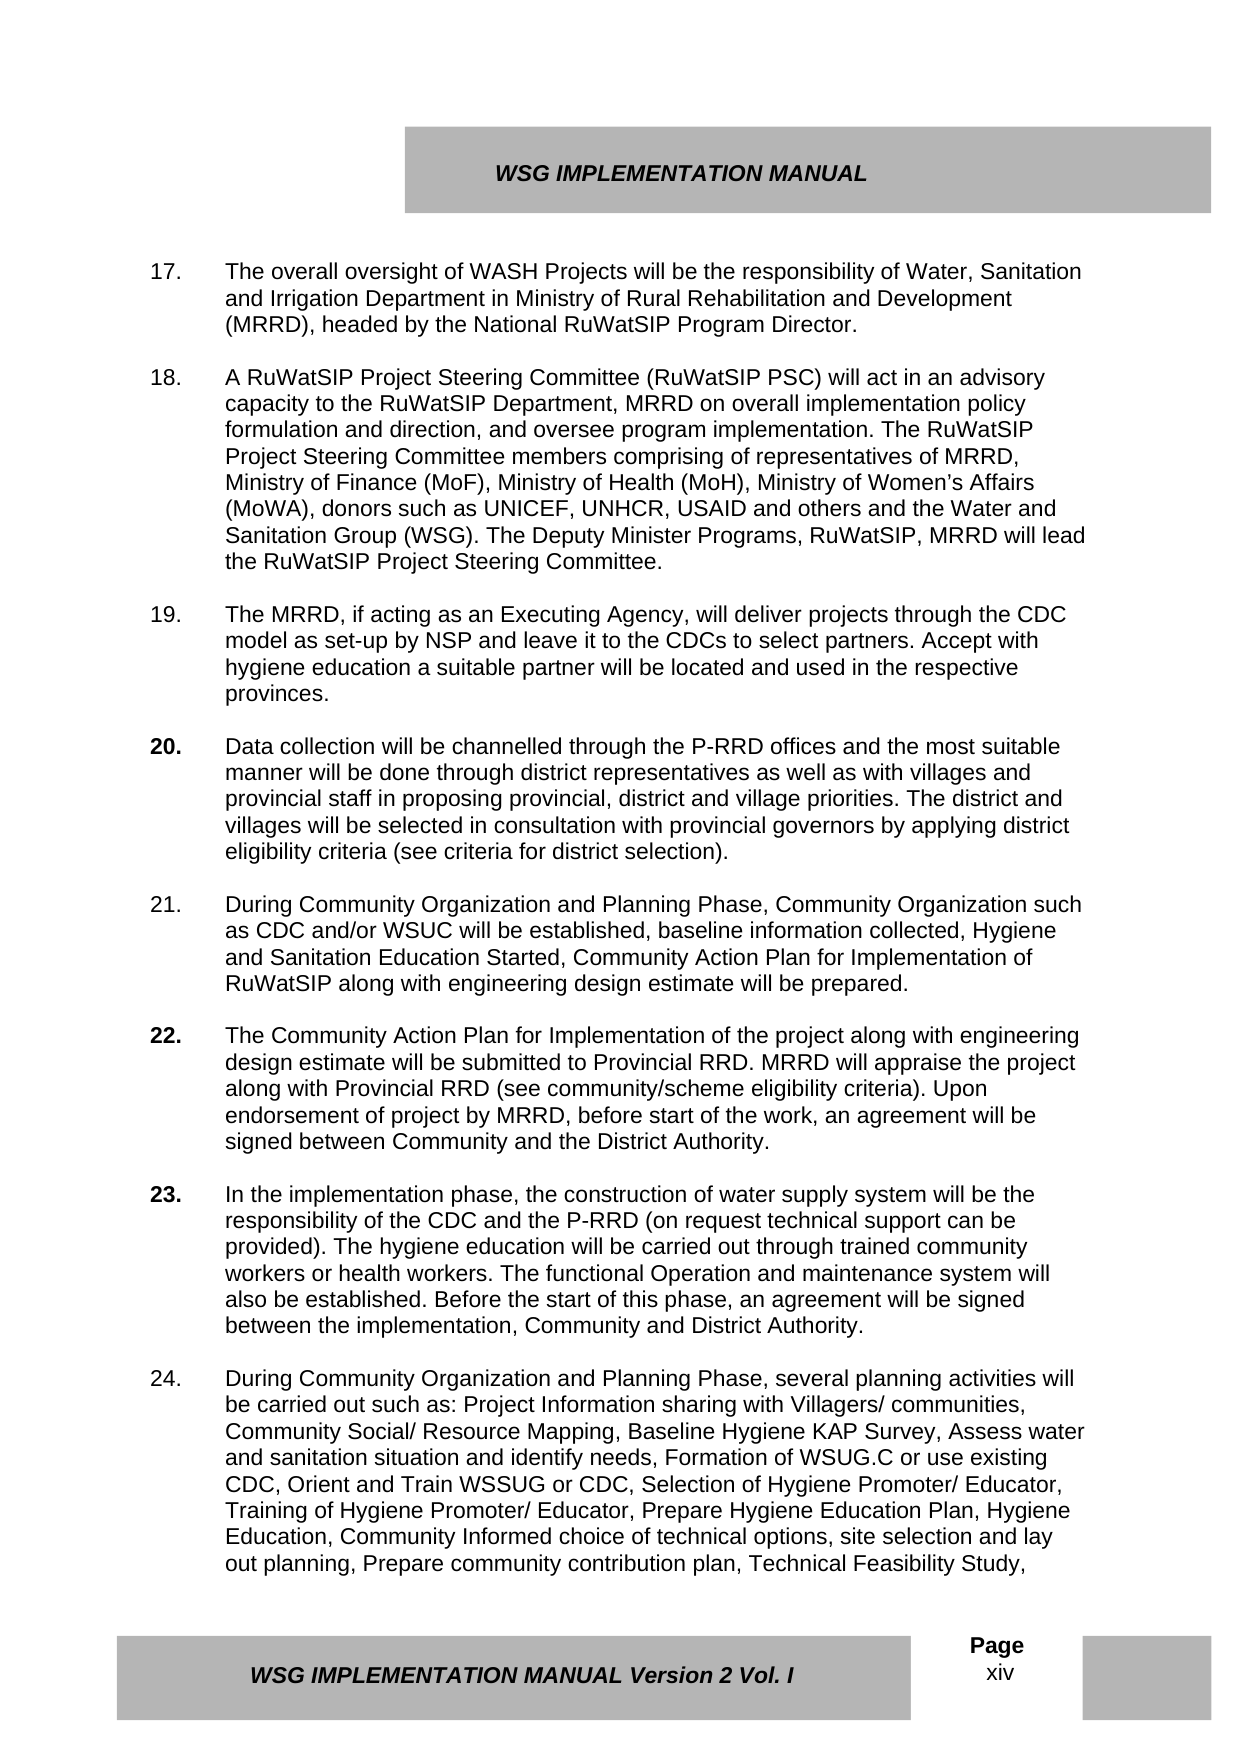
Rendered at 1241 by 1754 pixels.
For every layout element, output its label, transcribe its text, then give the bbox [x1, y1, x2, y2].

list Data collection will be channelled through the P-RRD offices and the most suitable manner will be done through district representatives as well as with villages and provincial staff in proposing provincial, district and village priorities. The district and villages will be selected in consultation with provincial governors by applying district eligibility criteria (see criteria for district selection). [150, 733, 1090, 864]
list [150, 1365, 1090, 1576]
list A RuWatSIP Project Steering Committee (RuWatSIP PSC) will act in an advisory capacity to the RuWatSIP Department, MRRD on overall implementation policy formulation and direction, and oversee program implementation. The RuWatSIP Project Steering Committee members comprising of representatives of MRRD, Ministry of Finance (MoF), Ministry of Health (MoH), Ministry of Women’s Affairs (MoWA), donors such as UNICEF, UNHCR, USAID and others and the Water and Sanitation Group (WSG). The Deputy Minister Programs, RuWatSIP, MRRD will lead the RuWatSIP Project Steering Committee. [150, 364, 1090, 574]
list During Community Organization and Planning Phase, Community Organization such as CDC and/or WSUC will be established, baseline information collected, Hygiene and Sanitation Education Started, Community Action Plan for Implementation of RuWatSIP along with engineering design estimate will be prepared. [150, 891, 1090, 996]
list The overall oversight of WASH Projects will be the responsibility of Water, Sanitation and Irrigation Department in Ministry of Rural Rehabilitation and Development (MRRD), headed by the National RuWatSIP Program Director. [150, 258, 1090, 337]
list In the implementation phase, the construction of water supply system will be the responsibility of the CDC and the P-RRD (on request technical support can be provided). The hygiene education will be carried out through trained community workers or health workers. The functional Operation and maintenance system will also be established. Before the start of this phase, an agreement will be signed between the implementation, Community and District Authority. [150, 1181, 1090, 1339]
list The Community Action Plan for Implementation of the project along with engineering design estimate will be submitted to Provincial RRD. MRRD will appraise the project along with Provincial RRD (see community/scheme eligibility criteria). Upon endorsement of project by MRRD, before start of the work, an agreement will be signed between Community and the District Authority. [150, 1022, 1090, 1154]
list The MRRD, if acting as an Executing Agency, will deliver projects through the CDC model as set-up by NSP and leave it to the CDCs to select partners. Accept with hygiene education a suitable partner will be located and used in the respective provinces. [150, 601, 1090, 706]
